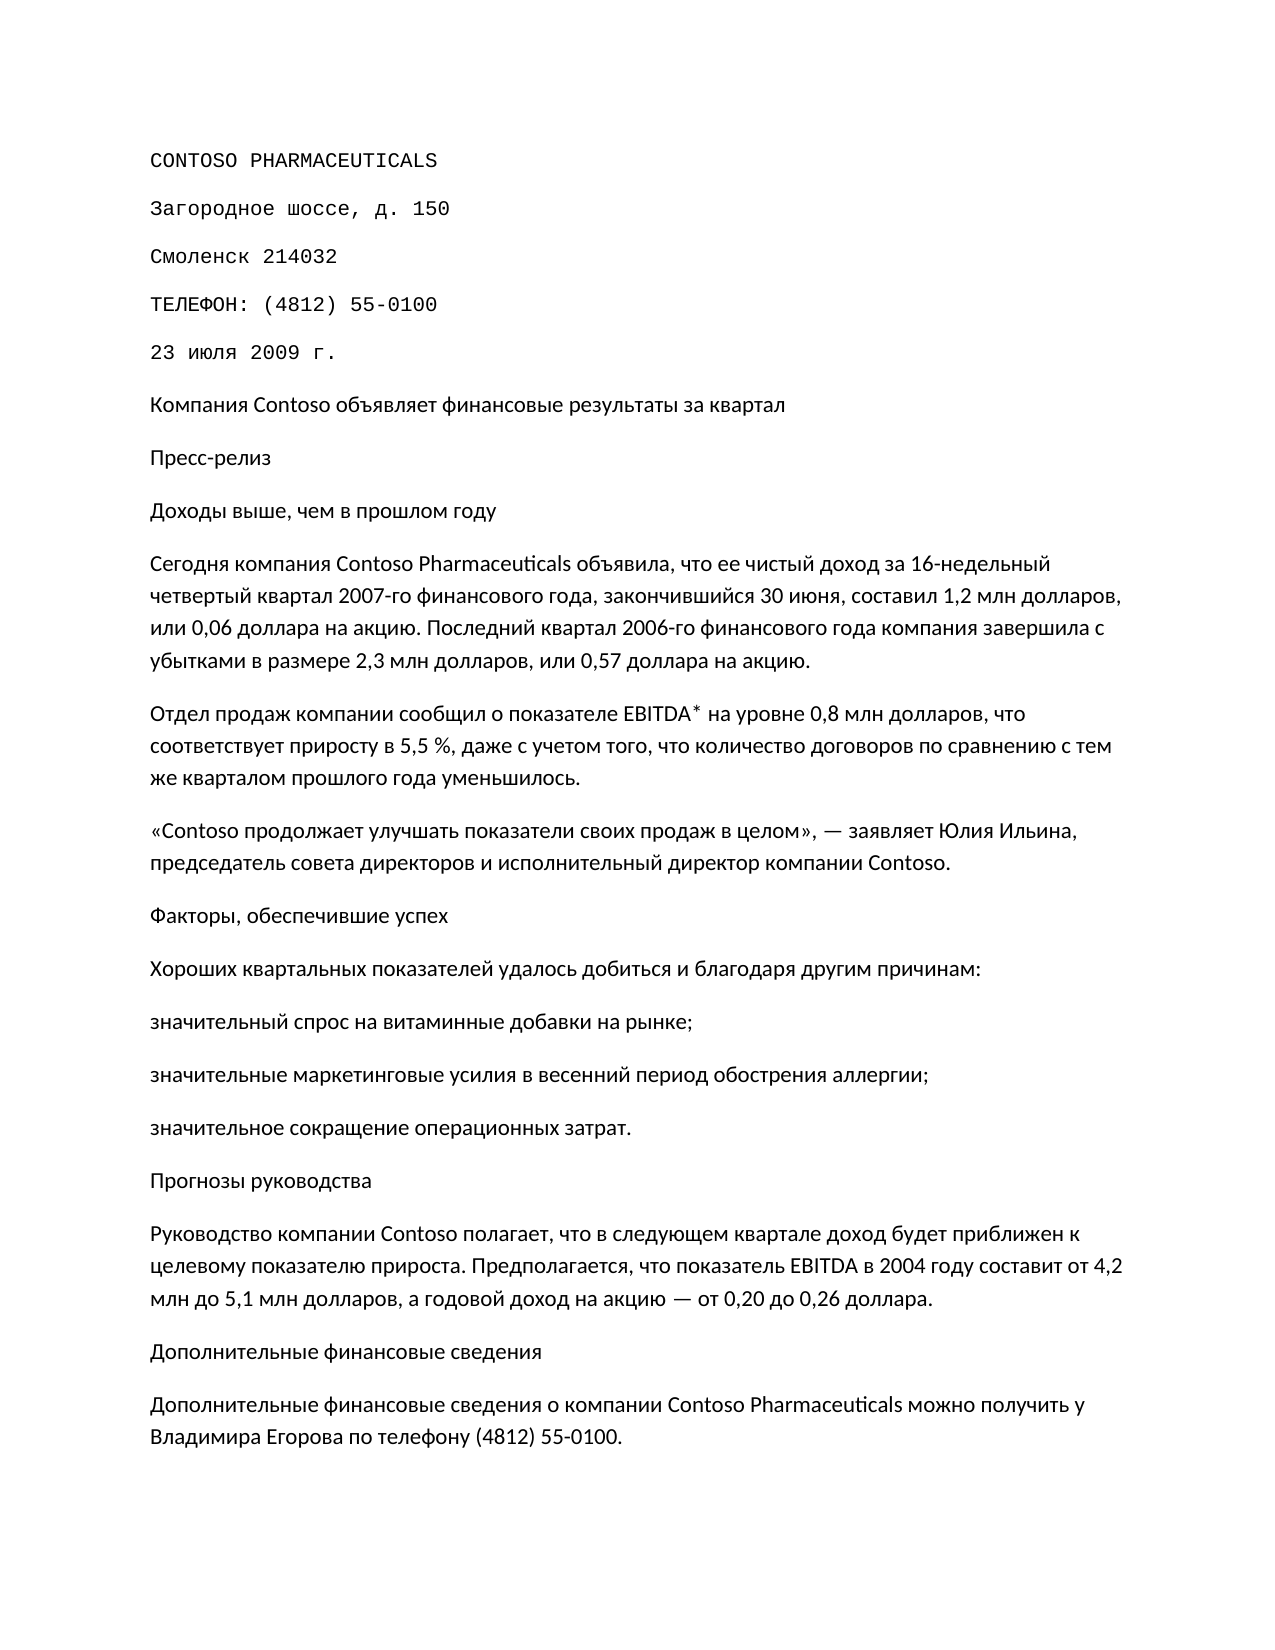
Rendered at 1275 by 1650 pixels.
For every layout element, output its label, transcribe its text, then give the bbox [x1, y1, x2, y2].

text Дополнительные финансовые сведения о компании Contoso Pharmaceuticals можно получить у Владимира Егорова по телефону (4812) 55-0100. [150, 1390, 1125, 1450]
text Доходы выше, чем в прошлом году [150, 496, 1125, 524]
text значительный спрос на витаминные добавки на рынке; [150, 1007, 1125, 1035]
text Прогнозы руководства [150, 1166, 1125, 1194]
text Компания Contoso объявляет финансовые результаты за квартал [150, 390, 1125, 418]
text Дополнительные финансовые сведения [150, 1337, 1125, 1365]
text 23 июля 2009 г. [150, 342, 1125, 366]
text значительное сокращение операционных затрат. [150, 1113, 1125, 1141]
text Загородное шоссе, д. 150 [150, 198, 1125, 222]
text значительные маркетинговые усилия в весенний период обострения аллергии; [150, 1060, 1125, 1088]
text Сегодня компания Contoso Pharmaceuticals объявила, что ее чистый доход за 16-недельный четвертый квартал 2007-го финансового года, закончившийся 30 июня, составил 1,2 млн долларов, или 0,06 доллара на акцию. Последний квартал 2006-го финансового года компания завершила с убытками в размере 2,3 млн долларов, или 0,57 доллара на акцию. [150, 549, 1125, 674]
text «Contoso продолжает улучшать показатели своих продаж в целом», — заявляет Юлия Ильина, председатель совета директоров и исполнительный директор компании Contoso. [150, 816, 1125, 876]
text ТЕЛЕФОН: (4812) 55-0100 [150, 294, 1125, 318]
text Факторы, обеспечившие успех [150, 901, 1125, 929]
text Руководство компании Contoso полагает, что в следующем квартале доход будет приближен к целевому показателю прироста. Предполагается, что показатель EBITDA в 2004 году составит от 4,2 млн до 5,1 млн долларов, а годовой доход на акцию — от 0,20 до 0,26 доллара. [150, 1219, 1125, 1312]
text Пресс-релиз [150, 443, 1125, 471]
text Смоленск 214032 [150, 246, 1125, 270]
text Хороших квартальных показателей удалось добиться и благодаря другим причинам: [150, 954, 1125, 982]
text Отдел продаж компании сообщил о показателе EBITDA* на уровне 0,8 млн долларов, что соответствует приросту в 5,5 %, даже с учетом того, что количество договоров по сравнению с тем же кварталом прошлого года уменьшилось. [150, 699, 1125, 791]
text CONTOSO PHARMACEUTICALS [150, 150, 1125, 174]
